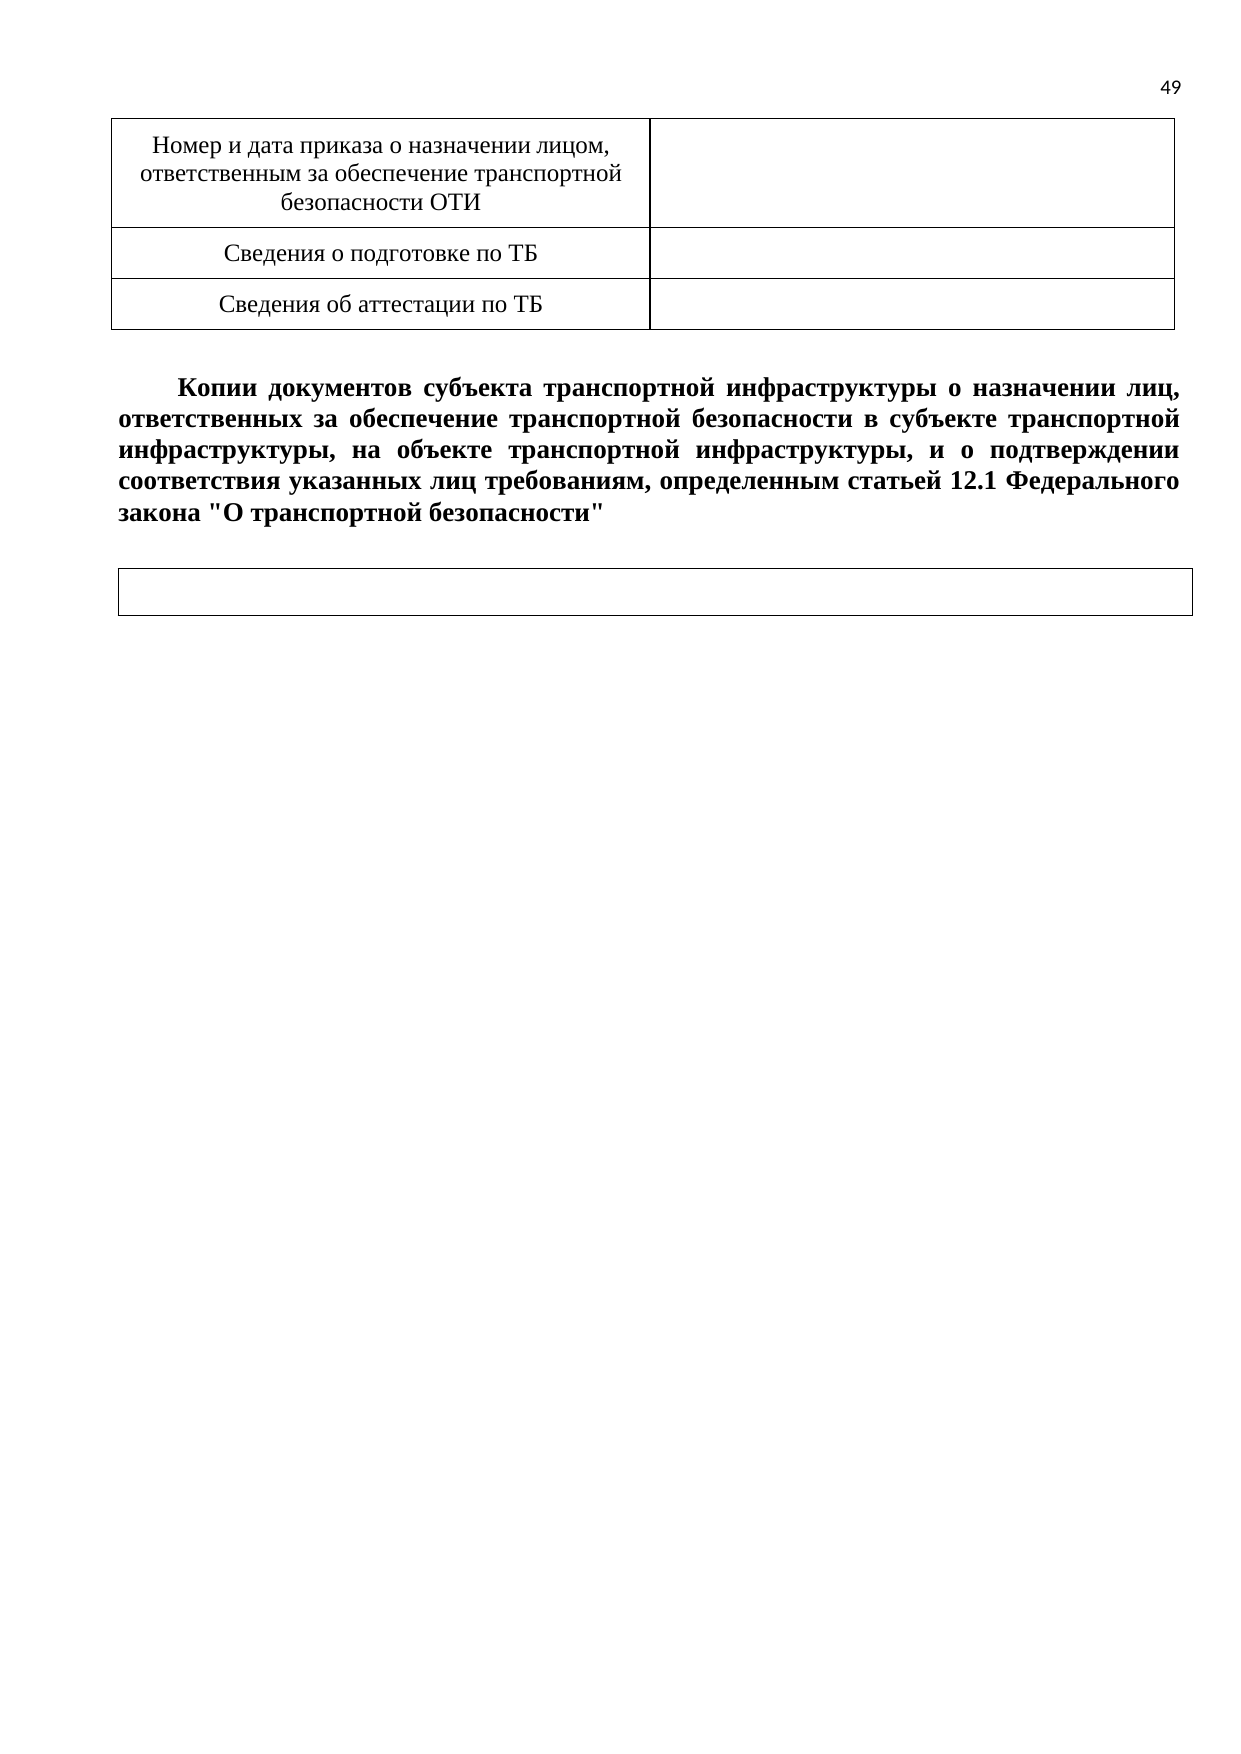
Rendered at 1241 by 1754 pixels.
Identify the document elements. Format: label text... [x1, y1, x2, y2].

table_cell Сведения о подготовке по ТБ [112, 228, 649, 278]
table_cell [651, 119, 1174, 227]
table_header [119, 569, 1192, 615]
subtitle Копии документов субъекта транспортной инфраструктуры о назначении лиц, ответственных за обеспечение транспортной безопасности в субъекте транспортной инфраструктуры, на объекте транспортной инфраструктуры, и о подтверждении соответствия указанных лиц требованиям, определенным статьей 12.1 Федерального закона "О транспортной безопасности" [118, 371, 1181, 527]
table_cell Сведения об аттестации по ТБ [112, 279, 649, 329]
table_cell Номер и дата приказа о назначении лицом, ответственным за обеспечение транспортной безопасности ОТИ [112, 119, 649, 227]
table_cell [651, 228, 1174, 278]
table_cell [651, 279, 1174, 329]
